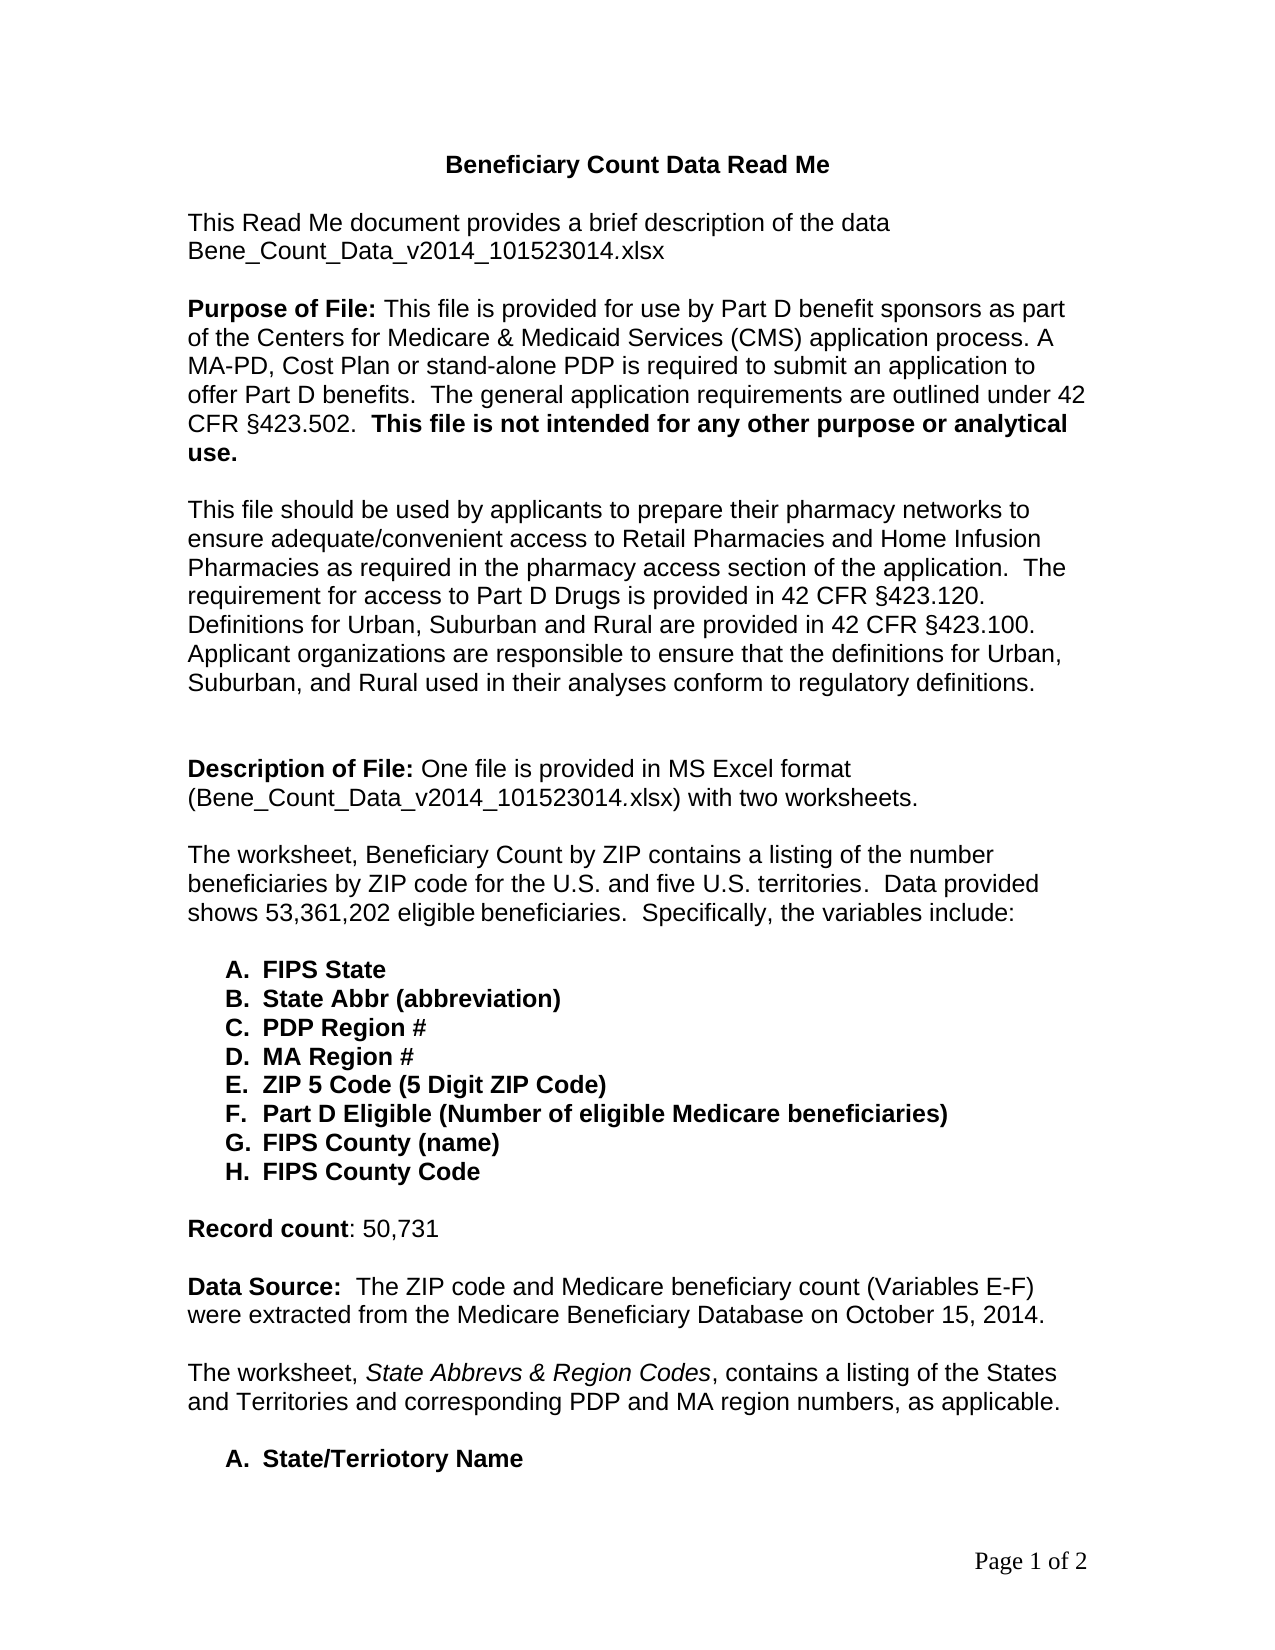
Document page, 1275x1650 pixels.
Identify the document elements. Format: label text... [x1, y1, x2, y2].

list FIPS State [225, 955, 1087, 984]
list ZIP 5 Code (5 Digit ZIP Code) [225, 1070, 1087, 1099]
text This Read Me document provides a brief description of the data Bene_Count_Data_v2014_101523014.xlsx [187, 207, 1087, 265]
list State/Terriotory Name [225, 1444, 1087, 1473]
list FIPS County Code [225, 1157, 1087, 1185]
list Part D Eligible (Number of eligible Medicare beneficiaries) [225, 1099, 1087, 1128]
text Record count: 50,731 [187, 1214, 1087, 1243]
list FIPS County (name) [225, 1128, 1087, 1157]
text The worksheet, State Abbrevs & Region Codes, contains a listing of the States and Territories and corresponding PDP and MA region numbers, as applicable. [187, 1358, 1087, 1415]
text This file should be used by applicants to prepare their pharmacy networks to ensure adequate/convenient access to Retail Pharmacies and Home Infusion Pharmacies as required in the pharmacy access section of the application. The requirement for access to Part D Drugs is provided in 42 CFR §423.120. Definitions for Urban, Suburban and Rural are provided in 42 CFR §423.100. Applicant organizations are responsible to ensure that the definitions for Urban, Suburban, and Rural used in their analyses conform to regulatory definitions. [187, 495, 1087, 696]
text Data Source: The ZIP code and Medicare beneficiary count (Variables E-F) were extracted from the Medicare Beneficiary Database on October 15, 2014. [187, 1272, 1087, 1329]
text Description of File: One file is provided in MS Excel format (Bene_Count_Data_v2014_101523014.xlsx) with two worksheets. [187, 754, 1087, 811]
text Purpose of File: This file is provided for use by Part D benefit sponsors as part of the Centers for Medicare & Medicaid Services (CMS) application process. A MA-PD, Cost Plan or stand-alone PDP is required to submit an application to offer Part D benefits. The general application requirements are outlined under 42 CFR §423.502. This file is not intended for any other purpose or analytical use. [187, 294, 1087, 466]
text Beneficiary Count Data Read Me [187, 150, 1087, 179]
list State Abbr (abbreviation) [225, 984, 1087, 1013]
list MA Region # [225, 1042, 1087, 1070]
text The worksheet, Beneficiary Count by ZIP contains a listing of the number beneficiaries by ZIP code for the U.S. and five U.S. territories. Data provided shows 53,361,202 eligible beneficiaries. Specifically, the variables include: [187, 840, 1087, 927]
list PDP Region # [225, 1013, 1087, 1042]
